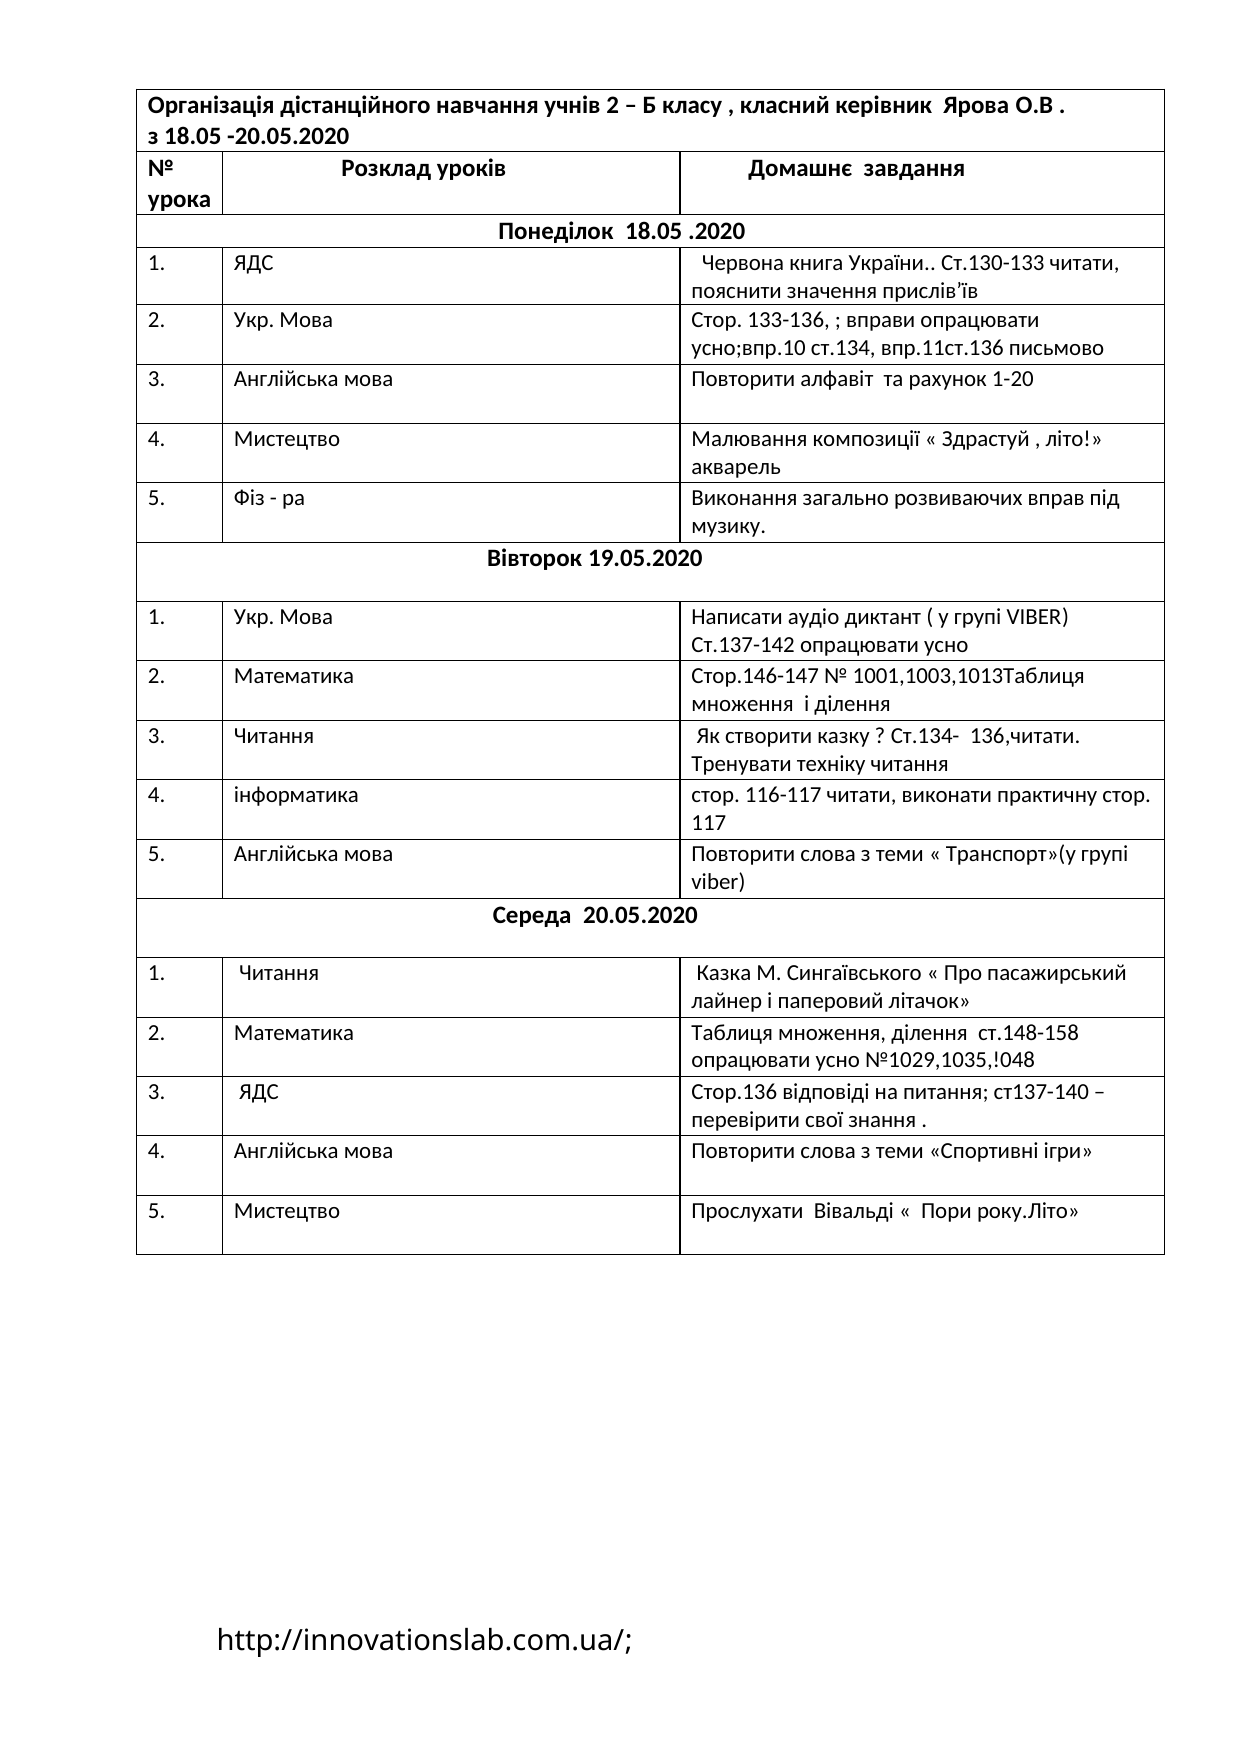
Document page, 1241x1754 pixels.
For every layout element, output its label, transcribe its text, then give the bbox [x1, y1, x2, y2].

table_cell Написати аудіо диктант ( у групі VIBER) Ст.137-142 опрацювати усно [681, 602, 1164, 660]
table_cell Мистецтво [223, 1196, 679, 1254]
table_cell 1. [137, 248, 222, 304]
table_header Організація дістанційного навчання учнів 2 – Б класу , класний керівник Ярова О.В . з 18.05 -20.05.2020 [137, 90, 1164, 151]
table_cell 3. [137, 1077, 222, 1135]
table_cell Виконання загально розвиваючих вправ під музику. [681, 483, 1164, 542]
table_cell 2. [137, 305, 222, 363]
table_cell 3. [137, 365, 222, 423]
table_cell № урока [137, 152, 222, 214]
table_cell 4. [137, 1136, 222, 1195]
table_cell ЯДС [223, 1077, 679, 1135]
table_cell Англійська мова [223, 840, 679, 898]
table_cell 4. [137, 424, 222, 482]
table_cell Повторити алфавіт та рахунок 1-20 [681, 365, 1164, 423]
table_cell Домашнє завдання [681, 152, 1164, 214]
table_cell Повторити слова з теми « Транспорт»(у групі viber) [681, 840, 1164, 898]
table_cell Як створити казку ? Ст.134- 136,читати. Тренувати техніку читання [681, 721, 1164, 779]
table_cell Стор. 133-136, ; вправи опрацювати усно;впр.10 ст.134, впр.11ст.136 письмово [681, 305, 1164, 363]
table_cell Розклад уроків [223, 152, 679, 214]
table_cell Понеділок 18.05 .2020 [137, 215, 1164, 247]
table_cell 3. [137, 721, 222, 779]
table_cell Стор.146-147 № 1001,1003,1013Таблиця множення і ділення [681, 661, 1164, 720]
table_cell 2. [137, 661, 222, 720]
table_cell Укр. Мова [223, 305, 679, 363]
table_cell 1. [137, 958, 222, 1017]
table_cell Малювання композиції « Здрастуй , літо!» акварель [681, 424, 1164, 482]
table_cell 1. [137, 602, 222, 660]
table_cell ЯДС [223, 248, 679, 304]
table_cell Повторити слова з теми «Спортивні ігри» [681, 1136, 1164, 1195]
text http://innovationslab.com.ua/; [148, 1619, 1152, 1659]
table_cell Прослухати Вівальді « Пори року.Літо» [681, 1196, 1164, 1254]
table_cell Англійська мова [223, 365, 679, 423]
table_cell 5. [137, 483, 222, 542]
table_cell Читання [223, 721, 679, 779]
table_cell Стор.136 відповіді на питання; ст137-140 –перевірити свої знання . [681, 1077, 1164, 1135]
table_cell Читання [223, 958, 679, 1017]
table_cell стор. 116-117 читати, виконати практичну стор. 117 [681, 780, 1164, 838]
table_cell Вівторок 19.05.2020 [137, 543, 1164, 601]
table_cell Математика [223, 661, 679, 720]
table_cell Таблиця множення, ділення ст.148-158 опрацювати усно №1029,1035,!048 [681, 1018, 1164, 1076]
table_cell Фіз - ра [223, 483, 679, 542]
table_cell Середа 20.05.2020 [137, 899, 1164, 957]
table_cell Казка М. Сингаївського « Про пасажирський лайнер і паперовий літачок» [681, 958, 1164, 1017]
table_cell Математика [223, 1018, 679, 1076]
table_cell Англійська мова [223, 1136, 679, 1195]
table_cell Мистецтво [223, 424, 679, 482]
table_cell інформатика [223, 780, 679, 838]
table_cell 4. [137, 780, 222, 838]
table_cell 2. [137, 1018, 222, 1076]
table_cell 5. [137, 840, 222, 898]
table_cell Укр. Мова [223, 602, 679, 660]
table_cell Червона книга України.. Ст.130-133 читати, пояснити значення прислів’їв [681, 248, 1164, 304]
table_cell 5. [137, 1196, 222, 1254]
